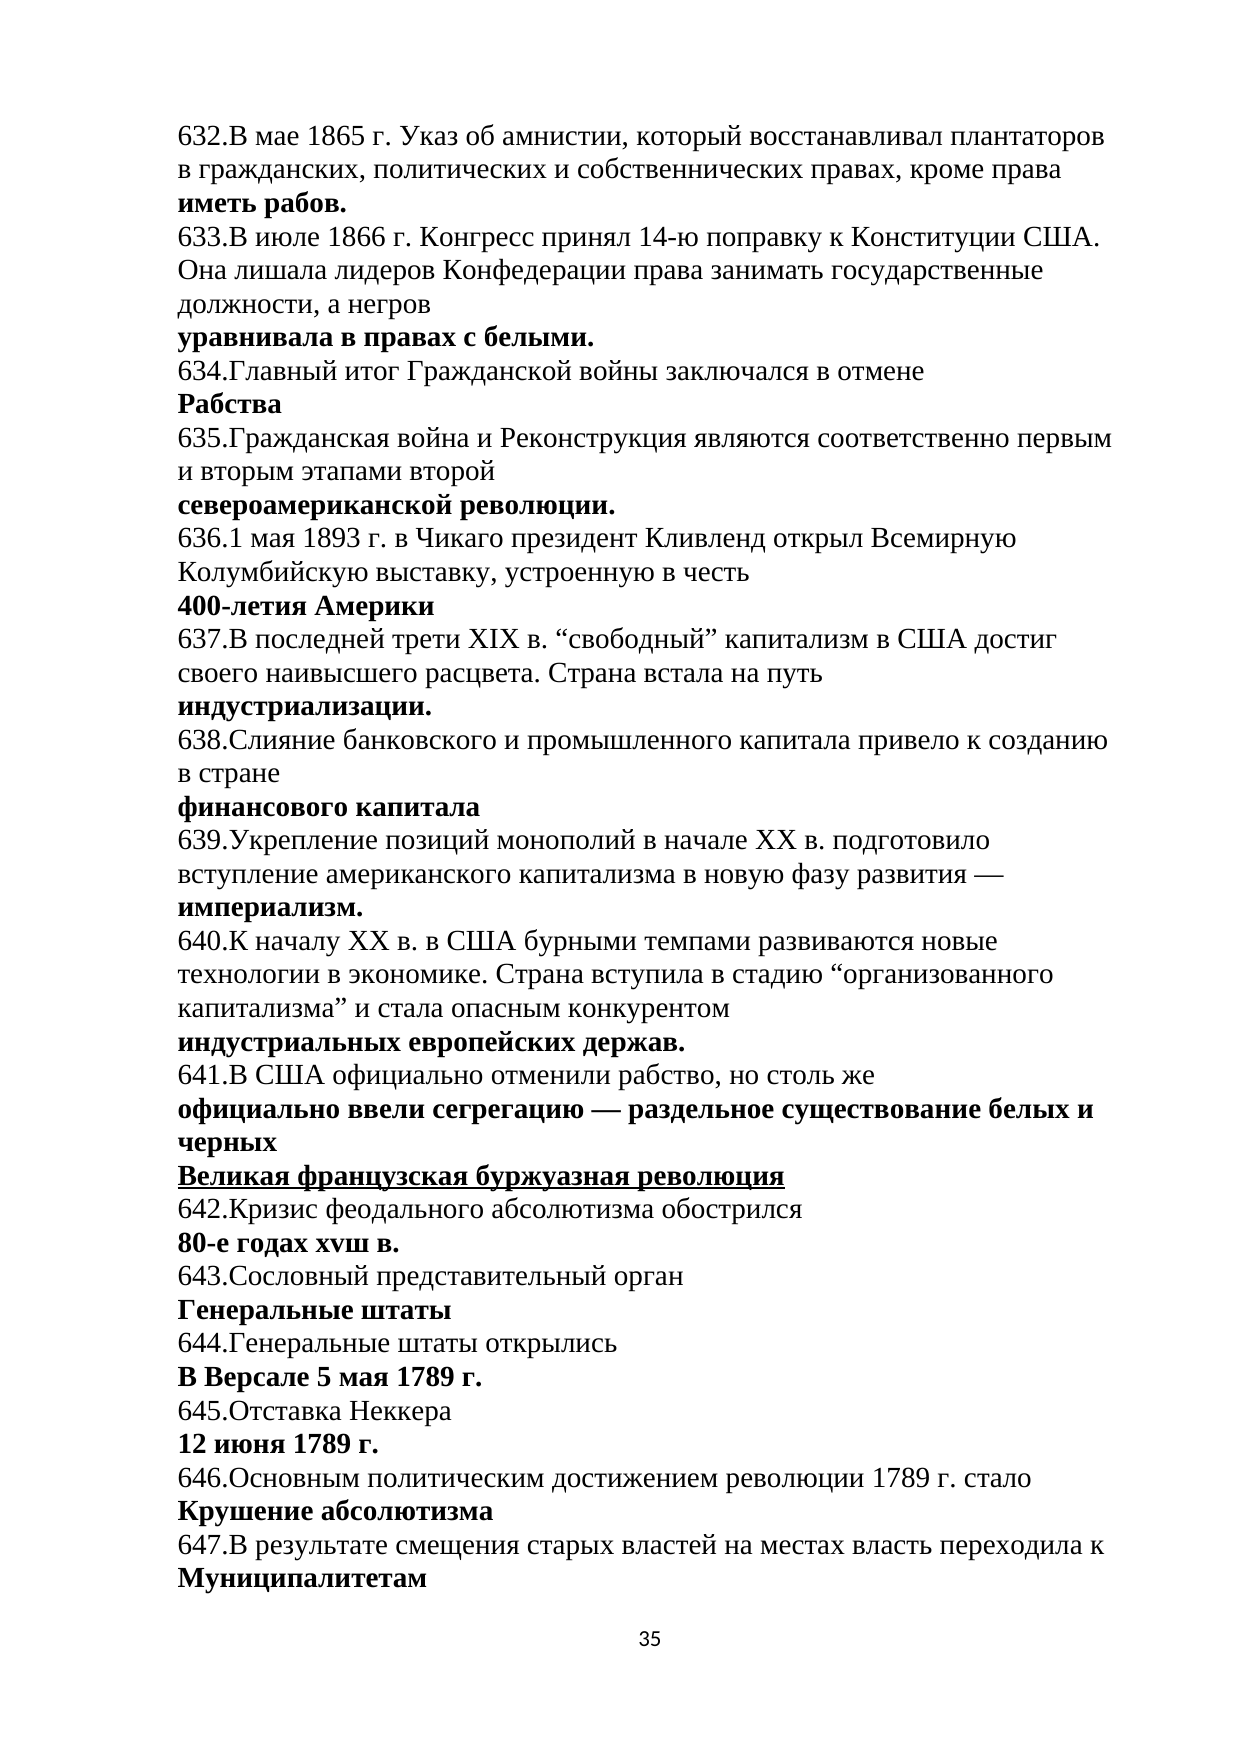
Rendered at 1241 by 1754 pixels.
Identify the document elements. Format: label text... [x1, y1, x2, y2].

text уравнивала в правах с белыми. [177, 319, 1122, 353]
text 634.Главный итог Гражданской войны заключался в отмене [177, 353, 1122, 386]
text В Версале 5 мая . [177, 1359, 1122, 1393]
text финансового капитала [177, 789, 1122, 822]
text индустриализации. [177, 688, 1122, 722]
text 647.В результате смещения старых властей на местах власть переходила к [177, 1527, 1122, 1560]
text 12 июня . [177, 1426, 1122, 1460]
text 636.1 мая . в Чикаго президент Кливленд открыл Всемирную Колумбийскую выставку, устроенную в честь [177, 521, 1122, 588]
text 646.Основным политическим достижением революции . стало [177, 1460, 1122, 1493]
text Великая французская буржуазная революция [177, 1158, 1122, 1191]
text 639.Укрепление позиций монополий в начале ХХ в. подготовило вступление американского капитализма в новую фазу развития — [177, 822, 1122, 889]
text 644.Генеральные штаты открылись [177, 1326, 1122, 1359]
text 633.В июле . Конгресс принял 14-ю поправку к Конституции США. Она лишала лидеров Конфедерации права занимать государственные должности, а негров [177, 219, 1122, 319]
text индустриальных европейских держав. [177, 1024, 1122, 1057]
text 641.В США официально отменили рабство, но столь же [177, 1057, 1122, 1091]
text Генеральные штаты [177, 1292, 1122, 1326]
text североамериканской революции. [177, 487, 1122, 521]
text 635.Гражданская война и Реконструкция являются соответственно первым и вторым этапами второй [177, 420, 1122, 487]
text 632.В мае . Указ об амнистии, который восстанавливал плантаторов в гражданских, политических и собственнических правах, кроме права [177, 118, 1122, 185]
text 642.Кризис феодального абсолютизма обострился [177, 1191, 1122, 1225]
text 638.Слияние банковского и промышленного капитала привело к созданию в стране [177, 722, 1122, 789]
text 645.Отставка Неккера [177, 1393, 1122, 1426]
text империализм. [177, 889, 1122, 923]
text 637.В последней трети ХIХ в. “свободный” капитализм в США достиг своего наивысшего расцвета. Страна встала на путь [177, 621, 1122, 688]
text 400-летия Америки [177, 588, 1122, 621]
text 643.Сословный представительный орган [177, 1258, 1122, 1292]
text 640.К началу ХХ в. в США бурными темпами развиваются новые технологии в экономике. Страна вступила в стадию “организованного капитализма” и стала опасным конкурентом [177, 923, 1122, 1024]
text Муниципалитетам [177, 1560, 1122, 1594]
text официально ввели сегрегацию — раздельное существование белых и черных [177, 1091, 1122, 1158]
text 80-е годах xvш в. [177, 1225, 1122, 1258]
text Рабства [177, 386, 1122, 420]
text иметь рабов. [177, 185, 1122, 219]
text Крушение абсолютизма [177, 1493, 1122, 1527]
